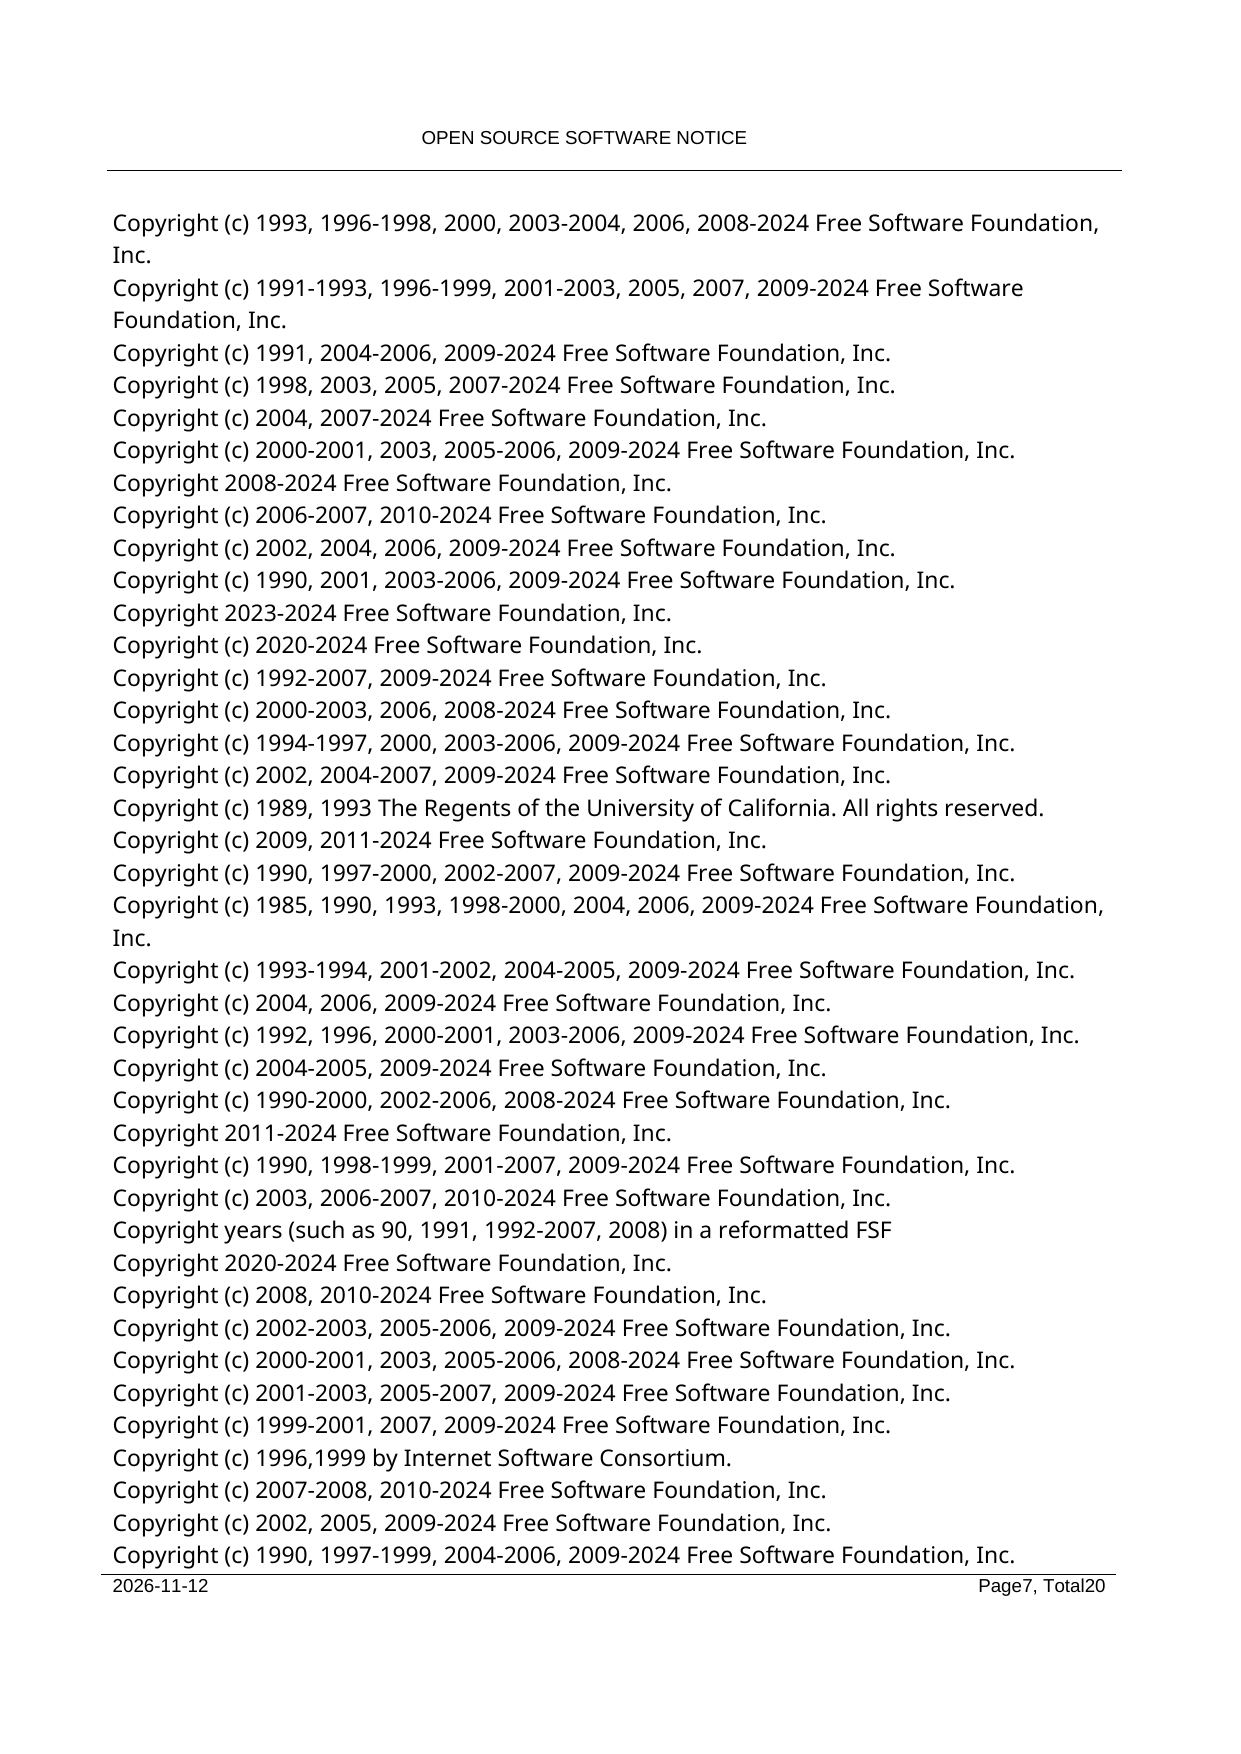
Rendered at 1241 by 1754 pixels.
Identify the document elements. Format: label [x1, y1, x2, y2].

text [112, 206, 1128, 1571]
